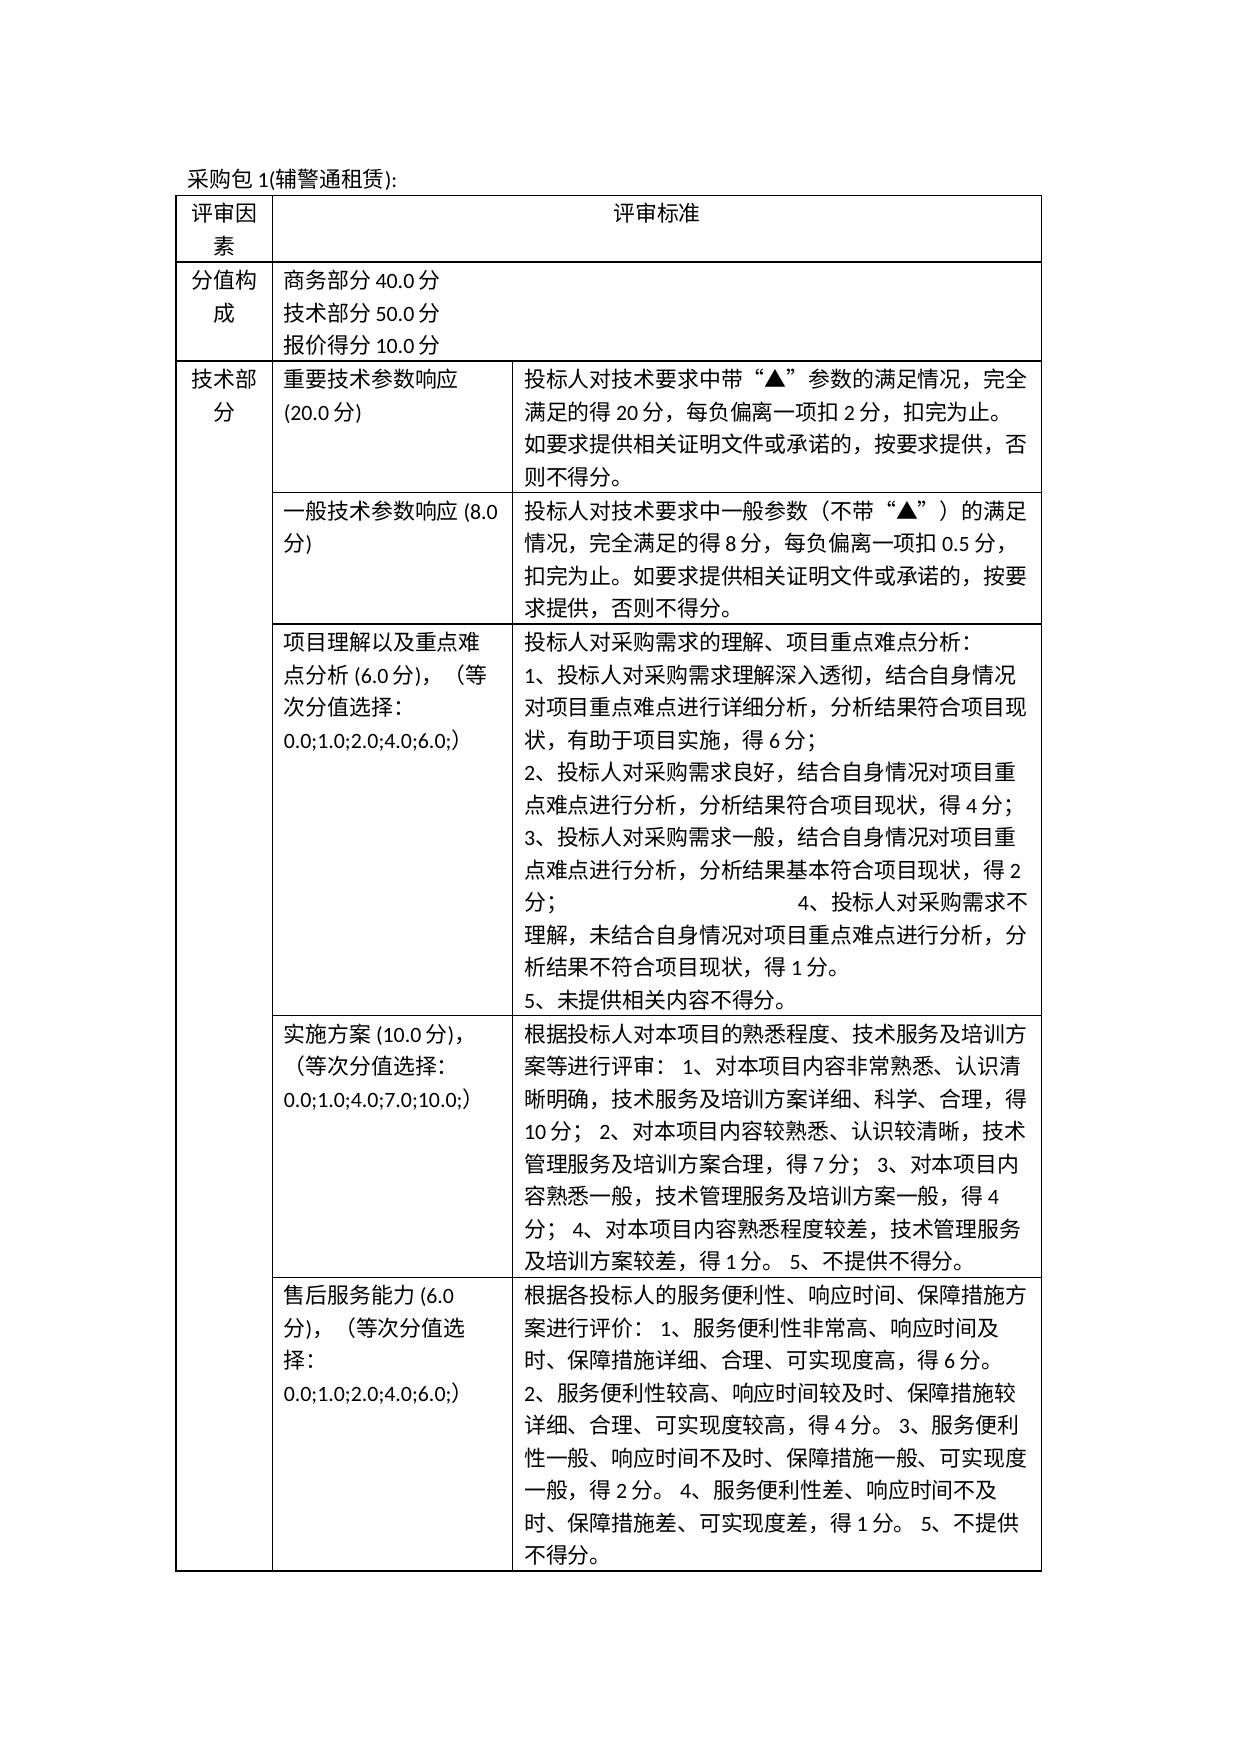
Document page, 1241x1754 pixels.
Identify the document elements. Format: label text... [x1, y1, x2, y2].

table_header 评审因素 [177, 196, 272, 261]
table_cell 重要技术参数响应 (20.0分) [273, 362, 512, 492]
table_cell 项目理解以及重点难点分析 (6.0分)，（等次分值选择：0.0;1.0;2.0;4.0;6.0;） [273, 625, 512, 1015]
table_cell 售后服务能力 (6.0分)，（等次分值选择：0.0;1.0;2.0;4.0;6.0;） [273, 1278, 512, 1570]
table_cell 商务部分40.0分 技术部分50.0分 报价得分10.0分 [273, 263, 1041, 360]
table_cell 根据投标人对本项目的熟悉程度、技术服务及培训方案等进行评审： 1、对本项目内容非常熟悉、认识清晰明确，技术服务及培训方案详细、科学、合理，得10分； 2、对本项目内容较熟悉、认识较清晰，技术管理服务及培训方案合理，得7分； 3、对本项目内容熟悉一般，技术管理服务及培训方案一般，得4分； 4、对本项目内容熟悉程度较差，技术管理服务及培训方案较差，得1分。 5、不提供不得分。 [513, 1016, 1041, 1276]
table_cell 投标人对技术要求中带“▲”参数的满足情况，完全满足的得20分，每负偏离一项扣2分，扣完为止。如要求提供相关证明文件或承诺的，按要求提供，否则不得分。 [513, 362, 1041, 492]
table_cell 一般技术参数响应 (8.0分) [273, 493, 512, 623]
table_cell 投标人对采购需求的理解、项目重点难点分析： 1、投标人对采购需求理解深入透彻，结合自身情况对项目重点难点进行详细分析，分析结果符合项目现状，有助于项目实施，得6分； 2、投标人对采购需求良好，结合自身情况对项目重点难点进行分析，分析结果符合项目现状，得4分； 3、投标人对采购需求一般，结合自身情况对项目重点难点进行分析，分析结果基本符合项目现状，得2分； 4、投标人对采购需求不理解，未结合自身情况对项目重点难点进行分析，分析结果不符合项目现状，得1分。 5、未提供相关内容不得分。 [513, 625, 1041, 1015]
table_header 评审标准 [273, 196, 1041, 261]
table_cell 分值构成 [177, 263, 272, 360]
table_cell 根据各投标人的服务便利性、响应时间、保障措施方案进行评价： 1、服务便利性非常高、响应时间及时、保障措施详细、合理、可实现度高，得6分。 2、服务便利性较高、响应时间较及时、保障措施较详细、合理、可实现度较高，得4分。 3、服务便利性一般、响应时间不及时、保障措施一般、可实现度一般，得2分。 4、服务便利性差、响应时间不及时、保障措施差、可实现度差，得1分。 5、不提供不得分。 [513, 1278, 1041, 1570]
text 采购包1(辅警通租赁): [187, 162, 1053, 194]
table_cell 技术部分 [177, 362, 272, 1570]
table_cell 投标人对技术要求中一般参数（不带“▲”）的满足情况，完全满足的得8分，每负偏离一项扣0.5分，扣完为止。如要求提供相关证明文件或承诺的，按要求提供，否则不得分。 [513, 493, 1041, 623]
table_cell 实施方案 (10.0分)，（等次分值选择：0.0;1.0;4.0;7.0;10.0;） [273, 1016, 512, 1276]
